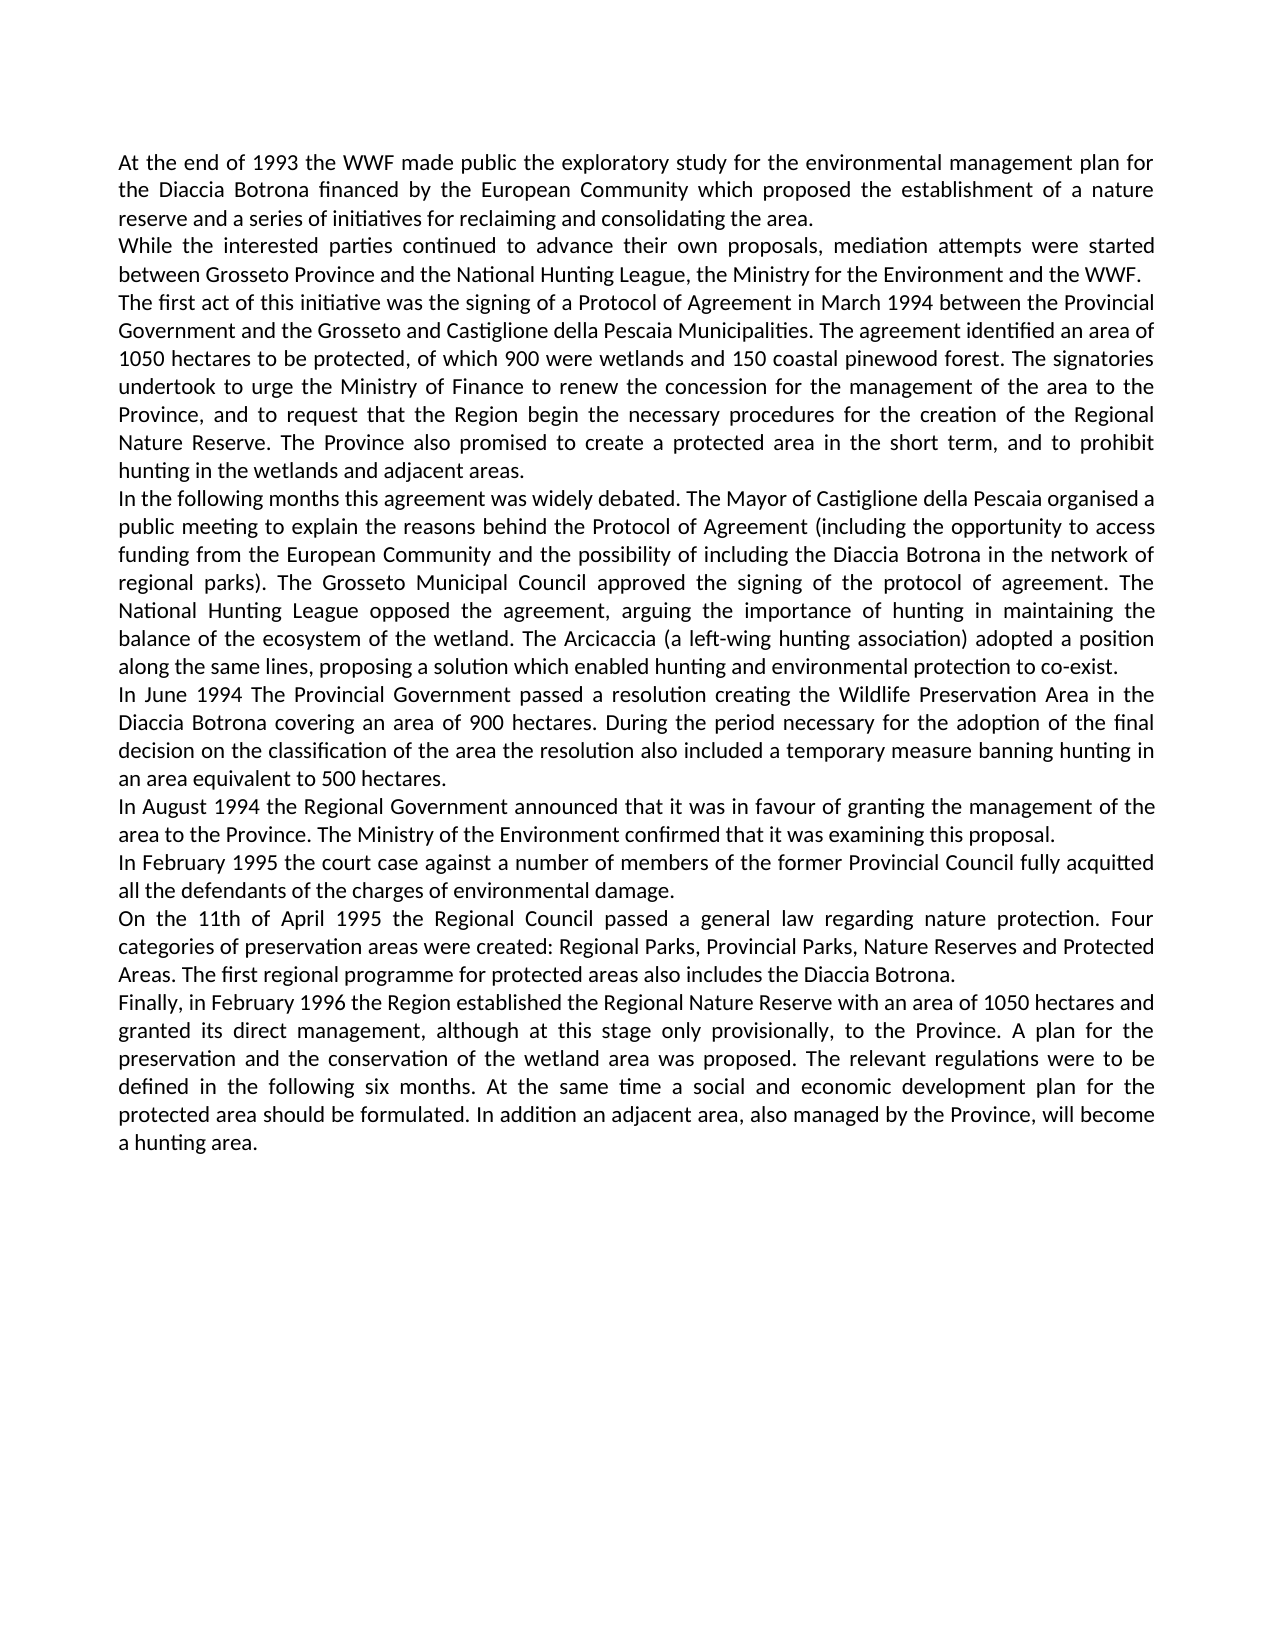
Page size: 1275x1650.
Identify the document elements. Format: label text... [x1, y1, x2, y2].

text Finally, in February 1996 the Region established the Regional Nature Reserve with an area of 1050 hectares and granted its direct management, although at this stage only provisionally, to the Province. A plan for the preservation and the conservation of the wetland area was proposed. The relevant regulations were to be defined in the following six months. At the same time a social and economic development plan for the protected area should be formulated. In addition an adjacent area, also managed by the Province, will become a hunting area. [118, 988, 1157, 1156]
text The first act of this initiative was the signing of a Protocol of Agreement in March 1994 between the Provincial Government and the Grosseto and Castiglione della Pescaia Municipalities. The agreement identified an area of 1050 hectares to be protected, of which 900 were wetlands and 150 coastal pinewood forest. The signatories undertook to urge the Ministry of Finance to renew the concession for the management of the area to the Province, and to request that the Region begin the necessary procedures for the creation of the Regional Nature Reserve. The Province also promised to create a protected area in the short term, and to prohibit hunting in the wetlands and adjacent areas. [118, 288, 1157, 484]
text At the end of 1993 the WWF made public the exploratory study for the environmental management plan for the Diaccia Botrona financed by the European Community which proposed the establishment of a nature reserve and a series of initiatives for reclaiming and consolidating the area. [118, 148, 1157, 232]
text In June 1994 The Provincial Government passed a resolution creating the Wildlife Preservation Area in the Diaccia Botrona covering an area of 900 hectares. During the period necessary for the adoption of the final decision on the classification of the area the resolution also included a temporary measure banning hunting in an area equivalent to 500 hectares. [118, 680, 1157, 792]
text While the interested parties continued to advance their own proposals, mediation attempts were started between Grosseto Province and the National Hunting League, the Ministry for the Environment and the WWF. [118, 232, 1157, 288]
text On the 11th of April 1995 the Regional Council passed a general law regarding nature protection. Four categories of preservation areas were created: Regional Parks, Provincial Parks, Nature Reserves and Protected Areas. The first regional programme for protected areas also includes the Diaccia Botrona. [118, 904, 1157, 988]
text In the following months this agreement was widely debated. The Mayor of Castiglione della Pescaia organised a public meeting to explain the reasons behind the Protocol of Agreement (including the opportunity to access funding from the European Community and the possibility of including the Diaccia Botrona in the network of regional parks). The Grosseto Municipal Council approved the signing of the protocol of agreement. The National Hunting League opposed the agreement, arguing the importance of hunting in maintaining the balance of the ecosystem of the wetland. The Arcicaccia (a left-wing hunting association) adopted a position along the same lines, proposing a solution which enabled hunting and environmental protection to co-exist. [118, 484, 1157, 680]
text In August 1994 the Regional Government announced that it was in favour of granting the management of the area to the Province. The Ministry of the Environment confirmed that it was examining this proposal. [118, 792, 1157, 848]
text In February 1995 the court case against a number of members of the former Provincial Council fully acquitted all the defendants of the charges of environmental damage. [118, 848, 1157, 904]
